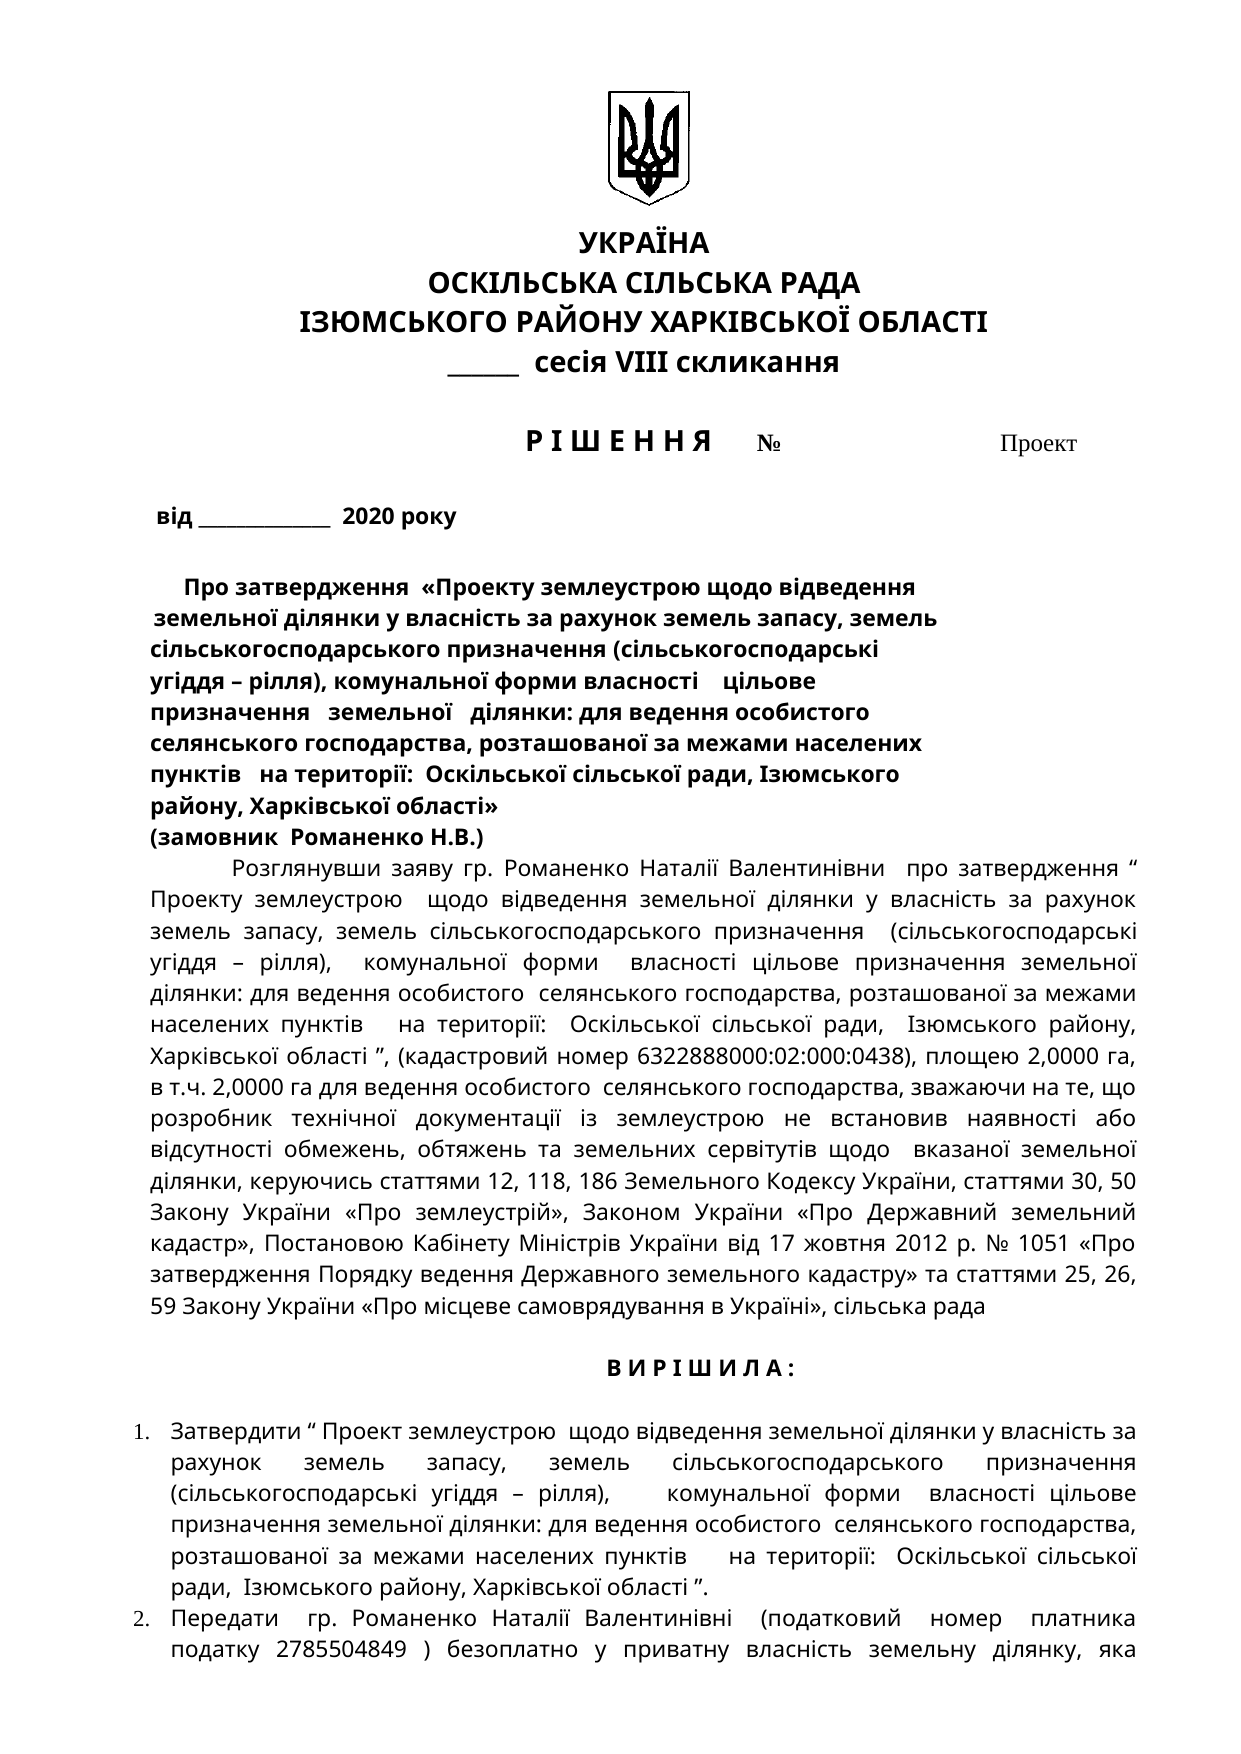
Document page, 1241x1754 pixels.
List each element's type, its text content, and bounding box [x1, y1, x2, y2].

text ІЗЮМСЬКОГО РАЙОНУ ХАРКІВСЬКОЇ ОБЛАСТІ [150, 302, 1137, 341]
text району, Харківської області» [150, 790, 1137, 821]
text земельної ділянки у власність за рахунок земель запасу, земель [100, 602, 1137, 633]
text Р І Ш Е Н Н Я № Проект [100, 421, 1137, 460]
text Про затвердження «Проекту землеустрою щодо відведення [100, 571, 1137, 602]
text сільськогосподарського призначення (сільськогосподарські [150, 633, 1137, 665]
text від ______________ 2020 року [150, 500, 1137, 531]
text ______ сесія VІІІ скликання [150, 341, 1137, 381]
table_header [111, 89, 1130, 222]
text призначення земельної ділянки: для ведення особистого [150, 696, 1137, 727]
text ОСКІЛЬСЬКА СІЛЬСЬКА РАДА [150, 262, 1137, 302]
text угіддя – рілля), комунальної форми власності цільове [150, 665, 1137, 696]
text УКРАЇНА [150, 222, 1137, 262]
text пунктів на території: Оскільської сільської ради, Ізюмського [150, 758, 1137, 790]
text Розглянувши заяву гр. Романенко Наталії Валентинівни про затвердження “ Проекту землеустрою щодо відведення земельної ділянки у власність за рахунок земель запасу, земель сільськогосподарського призначення (сільськогосподарські угіддя – рілля), комунальної форми власності цільове призначення земельної ділянки: для ведення особистого селянського господарства, розташованої за межами населених пунктів на території: Оскільської сільської ради, Ізюмського району, Харківської області ”, (кадастровий номер 6322888000:02:000:0438), площею 2,0000 га, в т.ч. 2,0000 га для ведення особистого селянського господарства, зважаючи на те, що розробник технічної документації із землеустрою не встановив наявності або відсутності обмежень, обтяжень та земельних сервітутів щодо вказаної земельної ділянки, керуючись статтями 12, 118, 186 Земельного Кодексу України, статтями 30, 50 Закону України «Про землеустрій», Законом України «Про Державний земельний кадастр», Постановою Кабінету Міністрів України від 17 жовтня 2012 р. № 1051 «Про затвердження Порядку ведення Державного земельного кадастру» та статтями 25, 26, 59 Закону України «Про місцеве самоврядування в Україні», сільська рада [150, 852, 1137, 1321]
text В И Р І Ш И Л А : [100, 1352, 1137, 1383]
list Затвердити “ Проект землеустрою щодо відведення земельної ділянки у власність за рахунок земель запасу, земель сільськогосподарського призначення (сільськогосподарські угіддя – рілля), комунальної форми власності цільове призначення земельної ділянки: для ведення особистого селянського господарства, розташованої за межами населених пунктів на території: Оскільської сільської ради, Ізюмського району, Харківської області ”. [133, 1415, 1137, 1602]
text (замовник Романенко Н.В.) [150, 821, 1137, 852]
text селянського господарства, розташованої за межами населених [150, 727, 1137, 758]
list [133, 1602, 1137, 1665]
